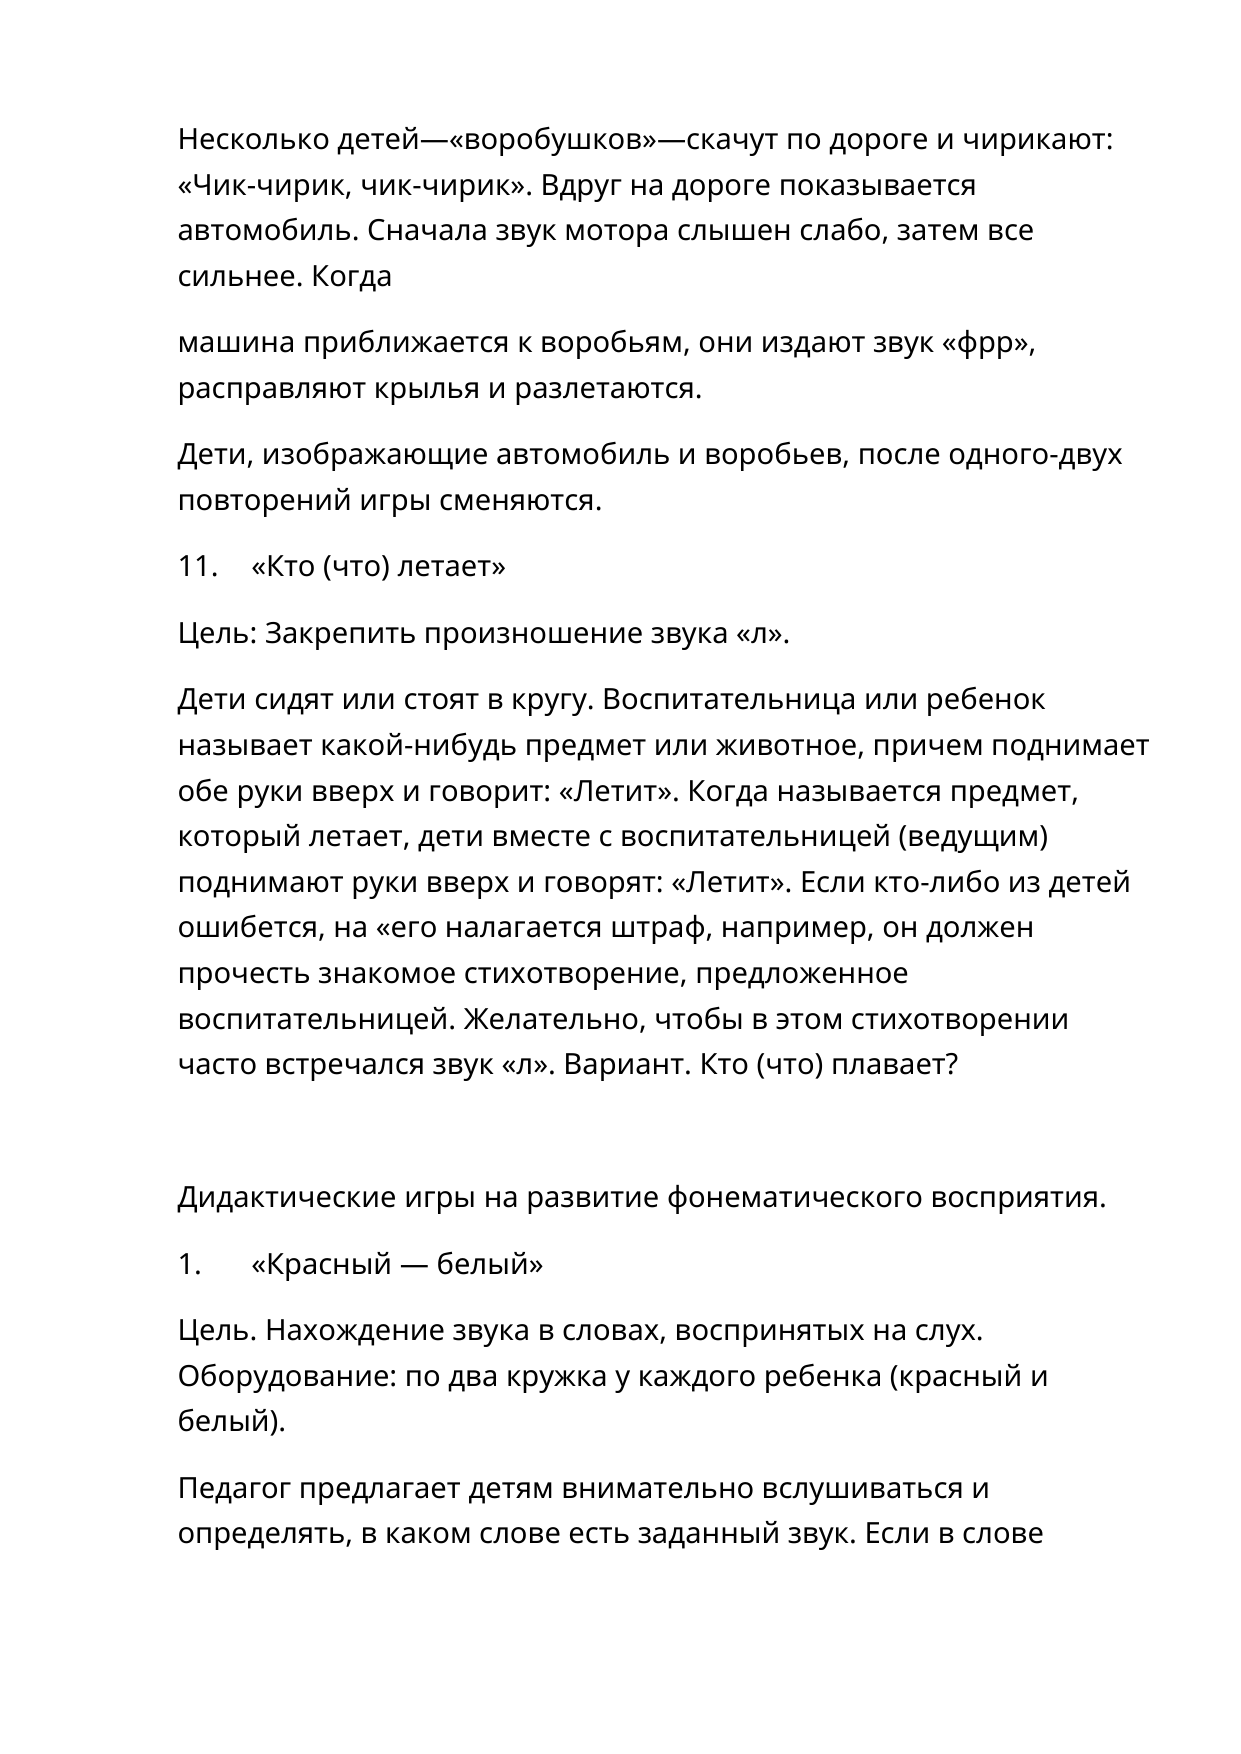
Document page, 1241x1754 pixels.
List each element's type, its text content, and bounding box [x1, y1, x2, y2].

text 1. «Красный — белый» [177, 1243, 1152, 1283]
text Дети сидят или стоят в кругу. Воспитательница или ребенок называет какой-нибудь предмет или животное, причем поднимает обе руки вверх и говорит: «Летит». Когда называется предмет, который летает, дети вместе с воспитательницей (ведущим) поднимают руки вверх и говорят: «Летит». Если кто-либо из детей ошибется, на «его налагается штраф, например, он должен прочесть знакомое стихотворение, предложенное воспитательницей. Желательно, чтобы в этом стихотворении часто встречался звук «л». Вариант. Кто (что) плавает? [177, 678, 1152, 1083]
text Цель. Нахождение звука в словах, воспринятых на слух. Оборудование: по два кружка у каждого ребенка (красный и белый). [177, 1309, 1152, 1440]
text машина приближается к воробьям, они издают звук «фрр», расправляют крылья и разлетаются. [177, 321, 1152, 407]
text 11. «Кто (что) летает» [177, 546, 1152, 585]
text Цель: Закрепить произношение звука «л». [177, 612, 1152, 652]
text Дети, изображающие автомобиль и воробьев, после одного-двух повторений игры сменяются. [177, 433, 1152, 519]
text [177, 1467, 1152, 1552]
text Дидактические игры на развитие фонематического восприятия. [177, 1176, 1152, 1216]
text Несколько детей—«воробушков»—скачут по дороге и чирикают: «Чик-чирик, чик-чирик». Вдруг на дороге показывается автомобиль. Сначала звук мотора слышен слабо, затем все сильнее. Когда [177, 118, 1152, 295]
